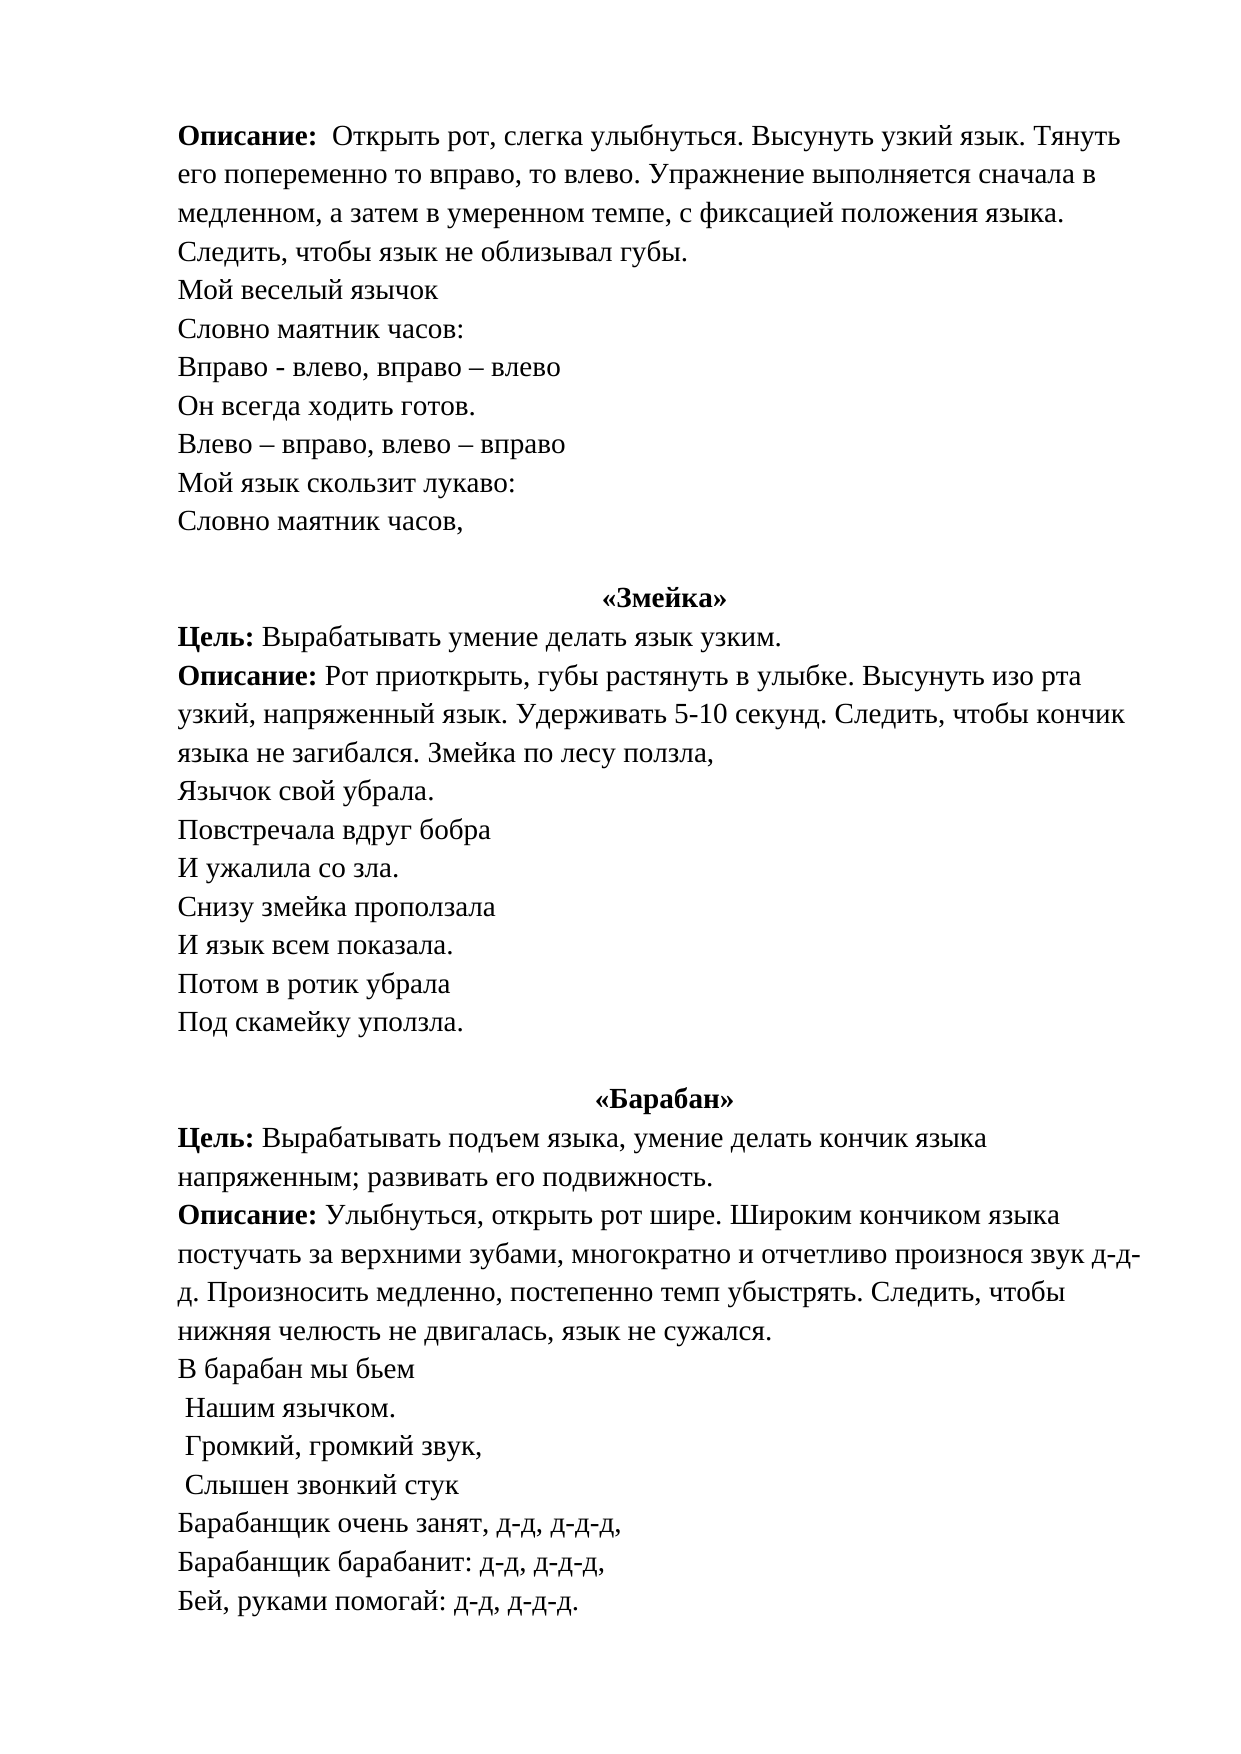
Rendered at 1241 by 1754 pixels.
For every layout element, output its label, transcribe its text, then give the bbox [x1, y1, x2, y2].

text Описание: Рот приоткрыть, губы растянуть в улыбке. Высунуть изо рта узкий, напряженный язык. Удерживать 5-10 секунд. Следить, чтобы кончик языка не загибался. Змейка по лесу ползла, [177, 658, 1152, 768]
text В барабан мы бьем [177, 1351, 1152, 1385]
text Барабанщик барабанит: д-д, д-д-д, [177, 1544, 1152, 1578]
text И ужалила со зла. [177, 850, 1152, 884]
text Нашим язычком. [177, 1390, 1152, 1423]
text И язык всем показала. [177, 927, 1152, 961]
text Описание: Открыть рот, слегка улыбнуться. Высунуть узкий язык. Тянуть его попеременно то вправо, то влево. Упражнение выполняется сначала в медленном, а затем в умеренном темпе, с фиксацией положения языка. Следить, чтобы язык не облизывал губы. [177, 118, 1152, 267]
text Он всегда ходить готов. [177, 388, 1152, 421]
text Под скамейку уползла. [177, 1004, 1152, 1038]
text Потом в ротик убрала [177, 966, 1152, 999]
text Повстречала вдруг бобра [177, 812, 1152, 845]
text Влево – вправо, влево – вправо [177, 426, 1152, 460]
text Описание: Улыбнуться, открыть рот шире. Широким кончиком языка постучать за верхними зубами, многократно и отчетливо произнося звук д-д-д. Произносить медленно, постепенно темп убыстрять. Следить, чтобы нижняя челюсть не двигалась, язык не сужался. [177, 1197, 1152, 1346]
text Словно маятник часов, [177, 503, 1152, 537]
text «Змейка» [177, 581, 1152, 614]
text Мой веселый язычок [177, 272, 1152, 306]
text Бей, руками помогай: д-д, д-д-д. [177, 1583, 1152, 1616]
text Слышен звонкий стук [177, 1467, 1152, 1501]
text Язычок свой убрала. [177, 773, 1152, 807]
text Словно маятник часов: [177, 311, 1152, 344]
text Мой язык скользит лукаво: [177, 465, 1152, 498]
text Вправо - влево, вправо – влево [177, 349, 1152, 383]
text «Барабан» [177, 1082, 1152, 1115]
text Цель: Вырабатывать подъем языка, умение делать кончик языка напряженным; развивать его подвижность. [177, 1120, 1152, 1192]
text Барабанщик очень занят, д-д, д-д-д, [177, 1506, 1152, 1539]
text Цель: Вырабатывать умение делать язык узким. [177, 619, 1152, 653]
text Громкий, громкий звук, [177, 1428, 1152, 1462]
text Снизу змейка проползала [177, 889, 1152, 922]
